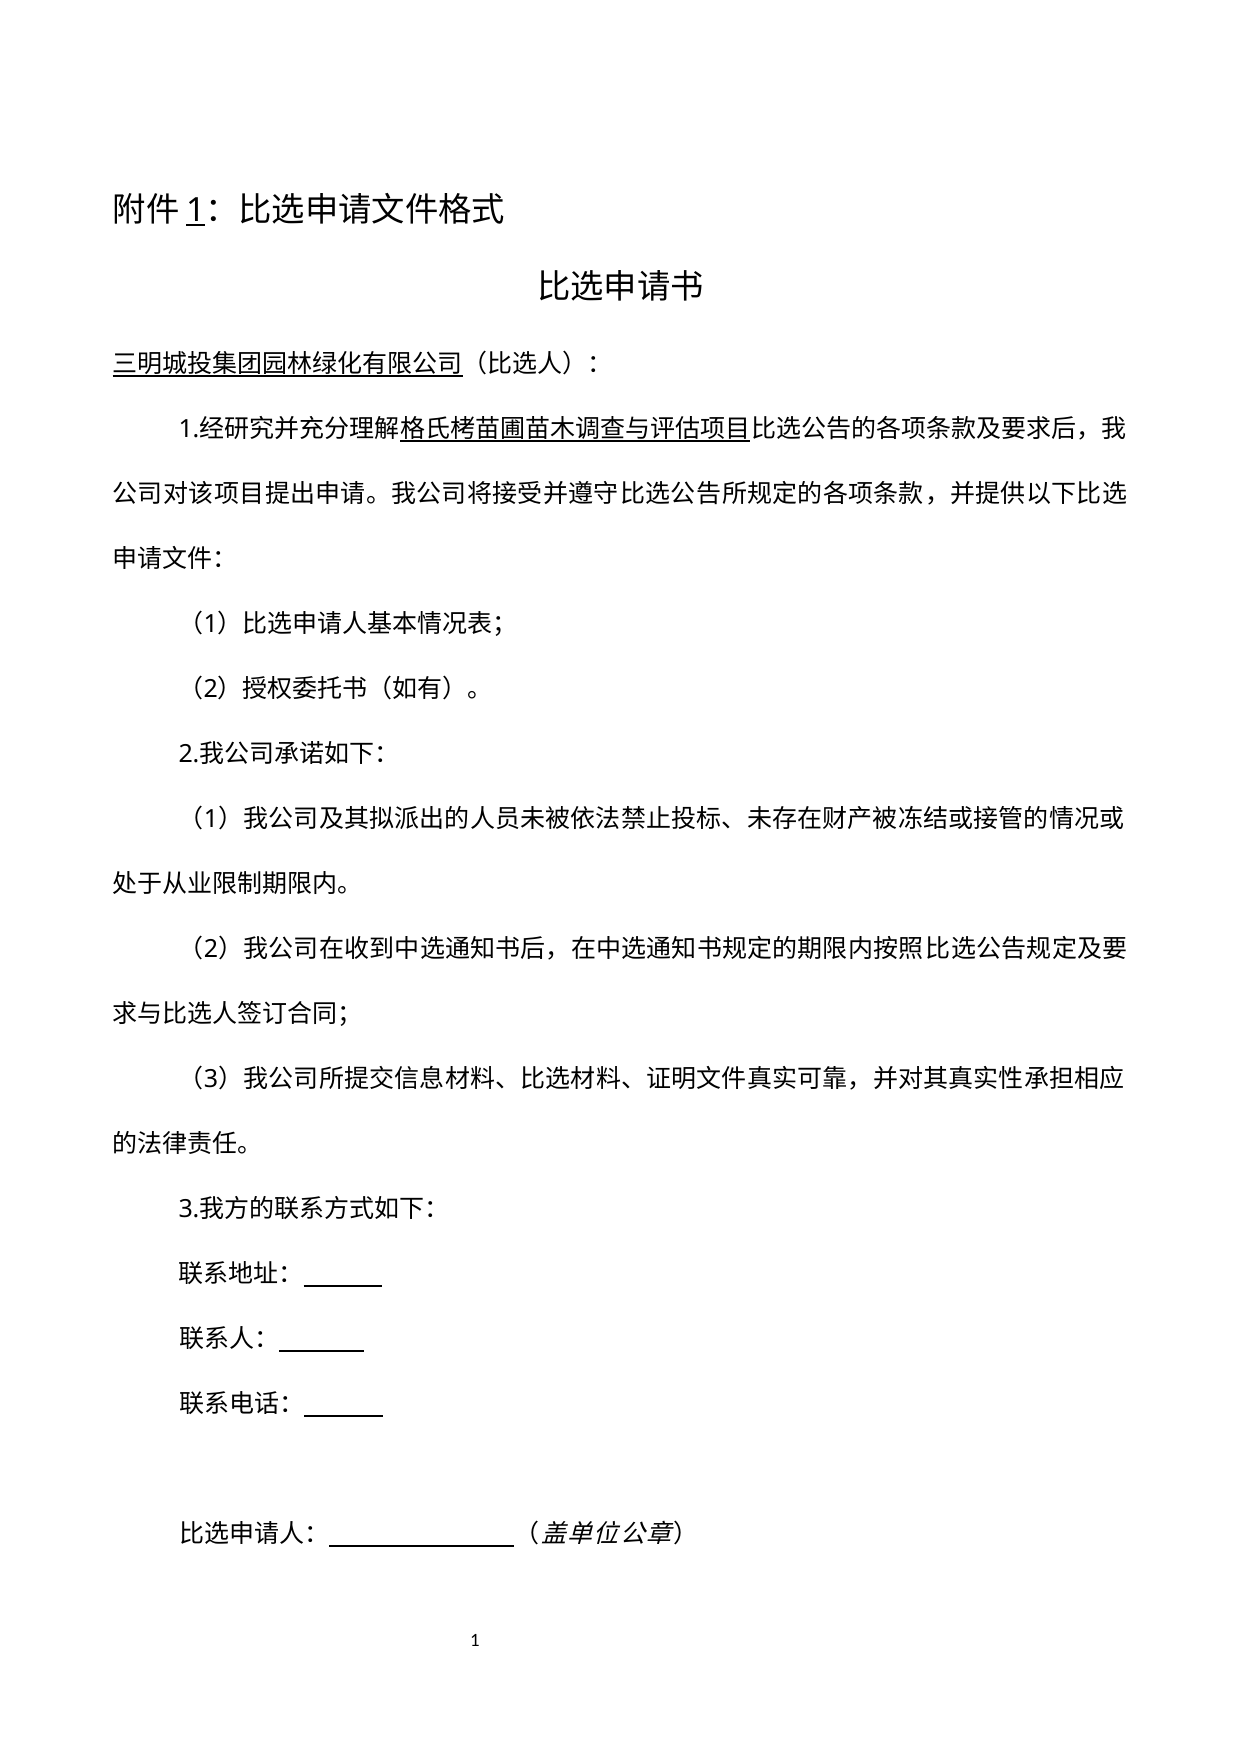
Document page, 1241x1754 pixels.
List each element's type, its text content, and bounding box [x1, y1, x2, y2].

text 3.我方的联系方式如下： [112, 1174, 1128, 1239]
text 比选申请书 [112, 252, 1128, 317]
text （1）比选申请人基本情况表； [112, 589, 1128, 654]
text （3）我公司所提交信息材料、比选材料、证明文件真实可靠，并对其真实性承担相应的法律责任。 [112, 1044, 1128, 1174]
text 1.经研究并充分理解格氏栲苗圃苗木调查与评估项目比选公告的各项条款及要求后，我公司对该项目提出申请。我公司将接受并遵守比选公告所规定的各项条款，并提供以下比选申请文件： [112, 394, 1128, 589]
text 联系人： [112, 1304, 1128, 1369]
text 比选申请人： （盖单位公章） [112, 1499, 1128, 1564]
text 三明城投集团园林绿化有限公司（比选人）： [112, 329, 1128, 394]
text 联系地址： [112, 1239, 1128, 1304]
text （2）授权委托书（如有）。 [112, 654, 1128, 719]
text （1）我公司及其拟派出的人员未被依法禁止投标、未存在财产被冻结或接管的情况或处于从业限制期限内。 [112, 784, 1128, 914]
text 附件1：比选申请文件格式 [112, 174, 1128, 239]
text 2.我公司承诺如下： [112, 719, 1128, 784]
text 联系电话： [112, 1369, 1128, 1434]
text （2）我公司在收到中选通知书后，在中选通知书规定的期限内按照比选公告规定及要求与比选人签订合同； [112, 914, 1128, 1044]
